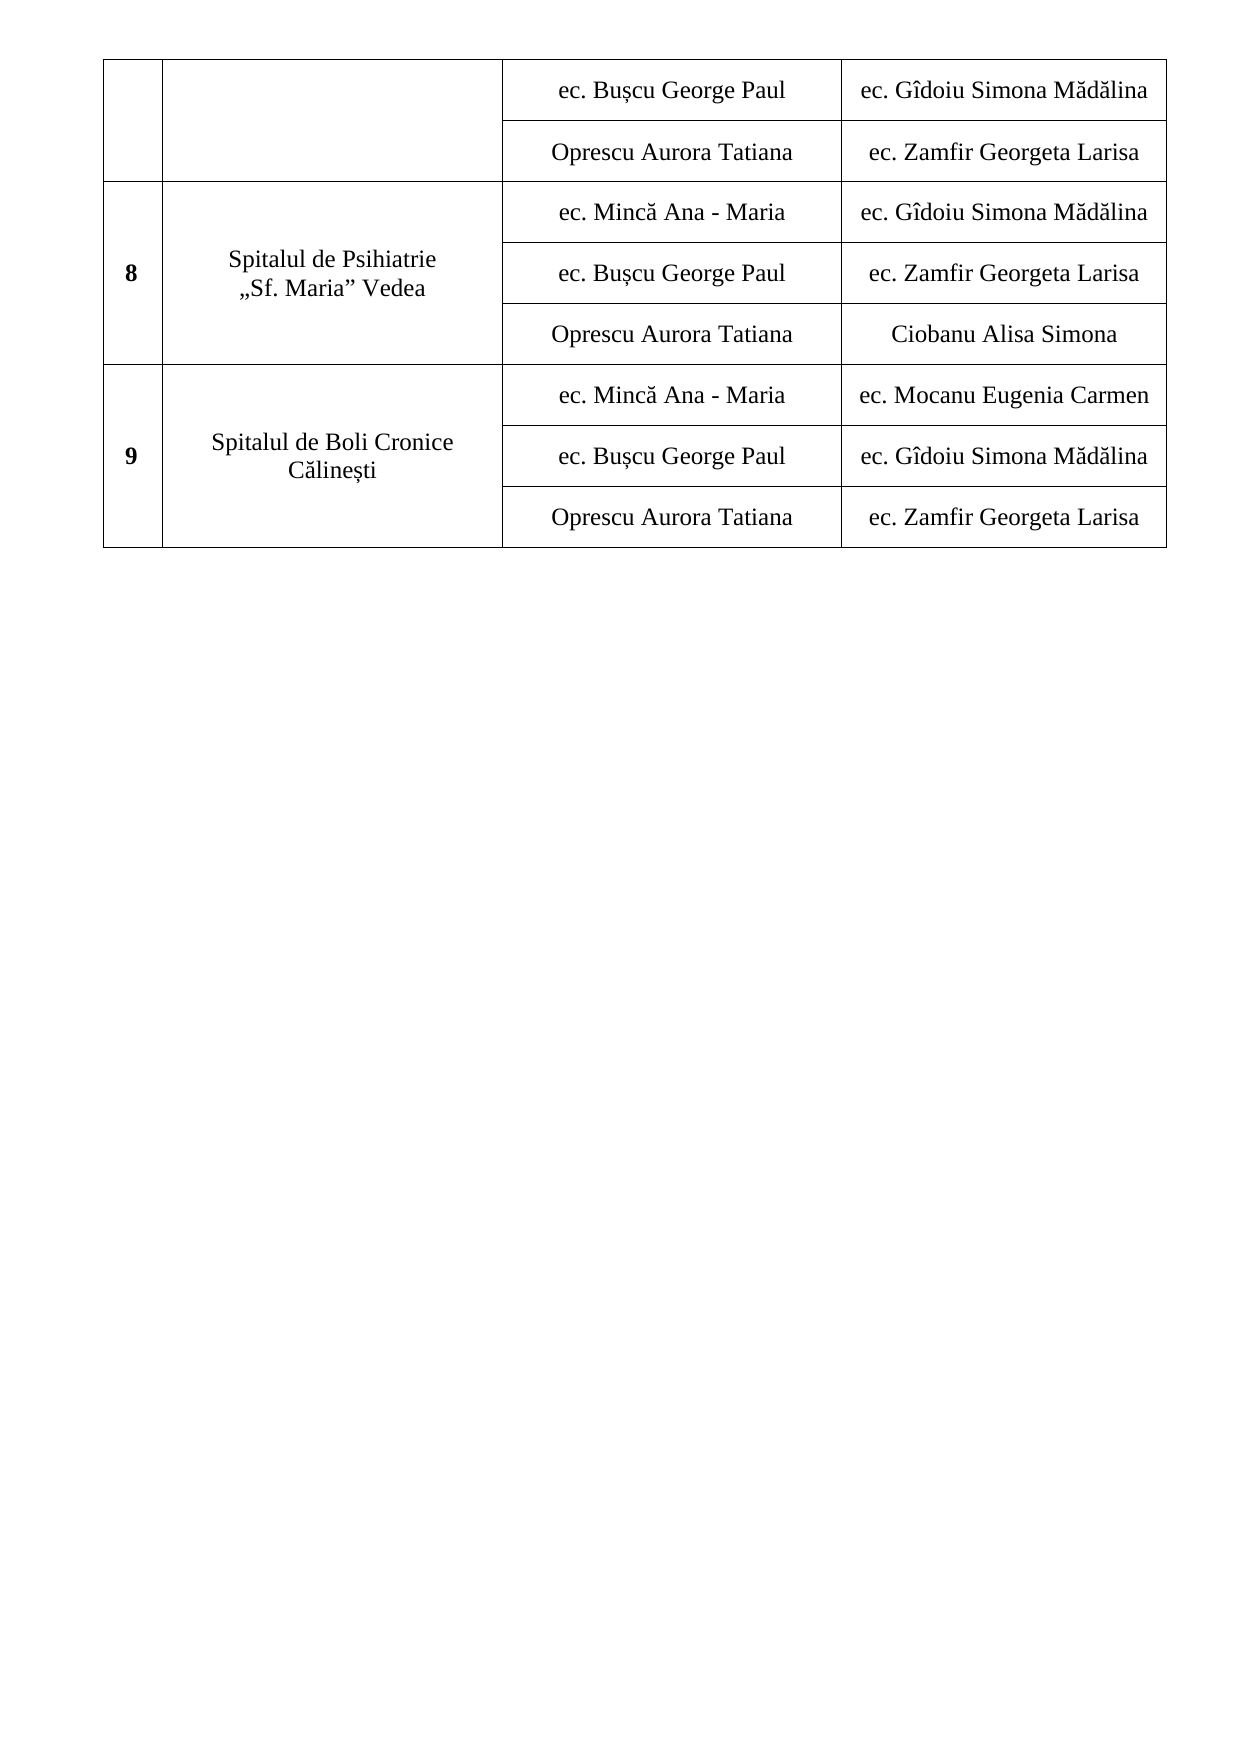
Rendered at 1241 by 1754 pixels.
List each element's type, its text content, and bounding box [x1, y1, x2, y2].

table_cell Oprescu Aurora Tatiana [503, 487, 841, 547]
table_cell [842, 121, 1166, 181]
table_cell ec. Gîdoiu Simona Mădălina [842, 426, 1166, 486]
table_cell ec. Zamfir Georgeta Larisa [842, 487, 1166, 547]
table_cell ec. Bușcu George Paul [503, 426, 841, 486]
table_cell 8 [104, 182, 162, 364]
table_cell Spitalul de Boli Cronice Călinești [163, 365, 502, 547]
table_cell 7 [104, 60, 162, 181]
table_cell 9 [104, 365, 162, 547]
table_cell ec. Mocanu Eugenia Carmen [842, 365, 1166, 425]
table_cell Oprescu Aurora Tatiana [503, 304, 841, 364]
table_cell ec. Gîdoiu Simona Mădălina [842, 182, 1166, 242]
table_cell Spitalul de Psihiatrie „Sf. Maria” Vedea [163, 182, 502, 364]
table_cell ec. Mincă Ana - Maria [503, 365, 841, 425]
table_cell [163, 60, 502, 181]
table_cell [503, 121, 841, 181]
table_cell ec. Bușcu George Paul [503, 60, 841, 120]
table_cell ec. Mincă Ana - Maria [503, 182, 841, 242]
table_cell ec. Gîdoiu Simona Mădălina [842, 60, 1166, 120]
table_cell ec. Bușcu George Paul [503, 243, 841, 303]
table_cell Ciobanu Alisa Simona [842, 304, 1166, 364]
table_cell ec. Zamfir Georgeta Larisa [842, 243, 1166, 303]
